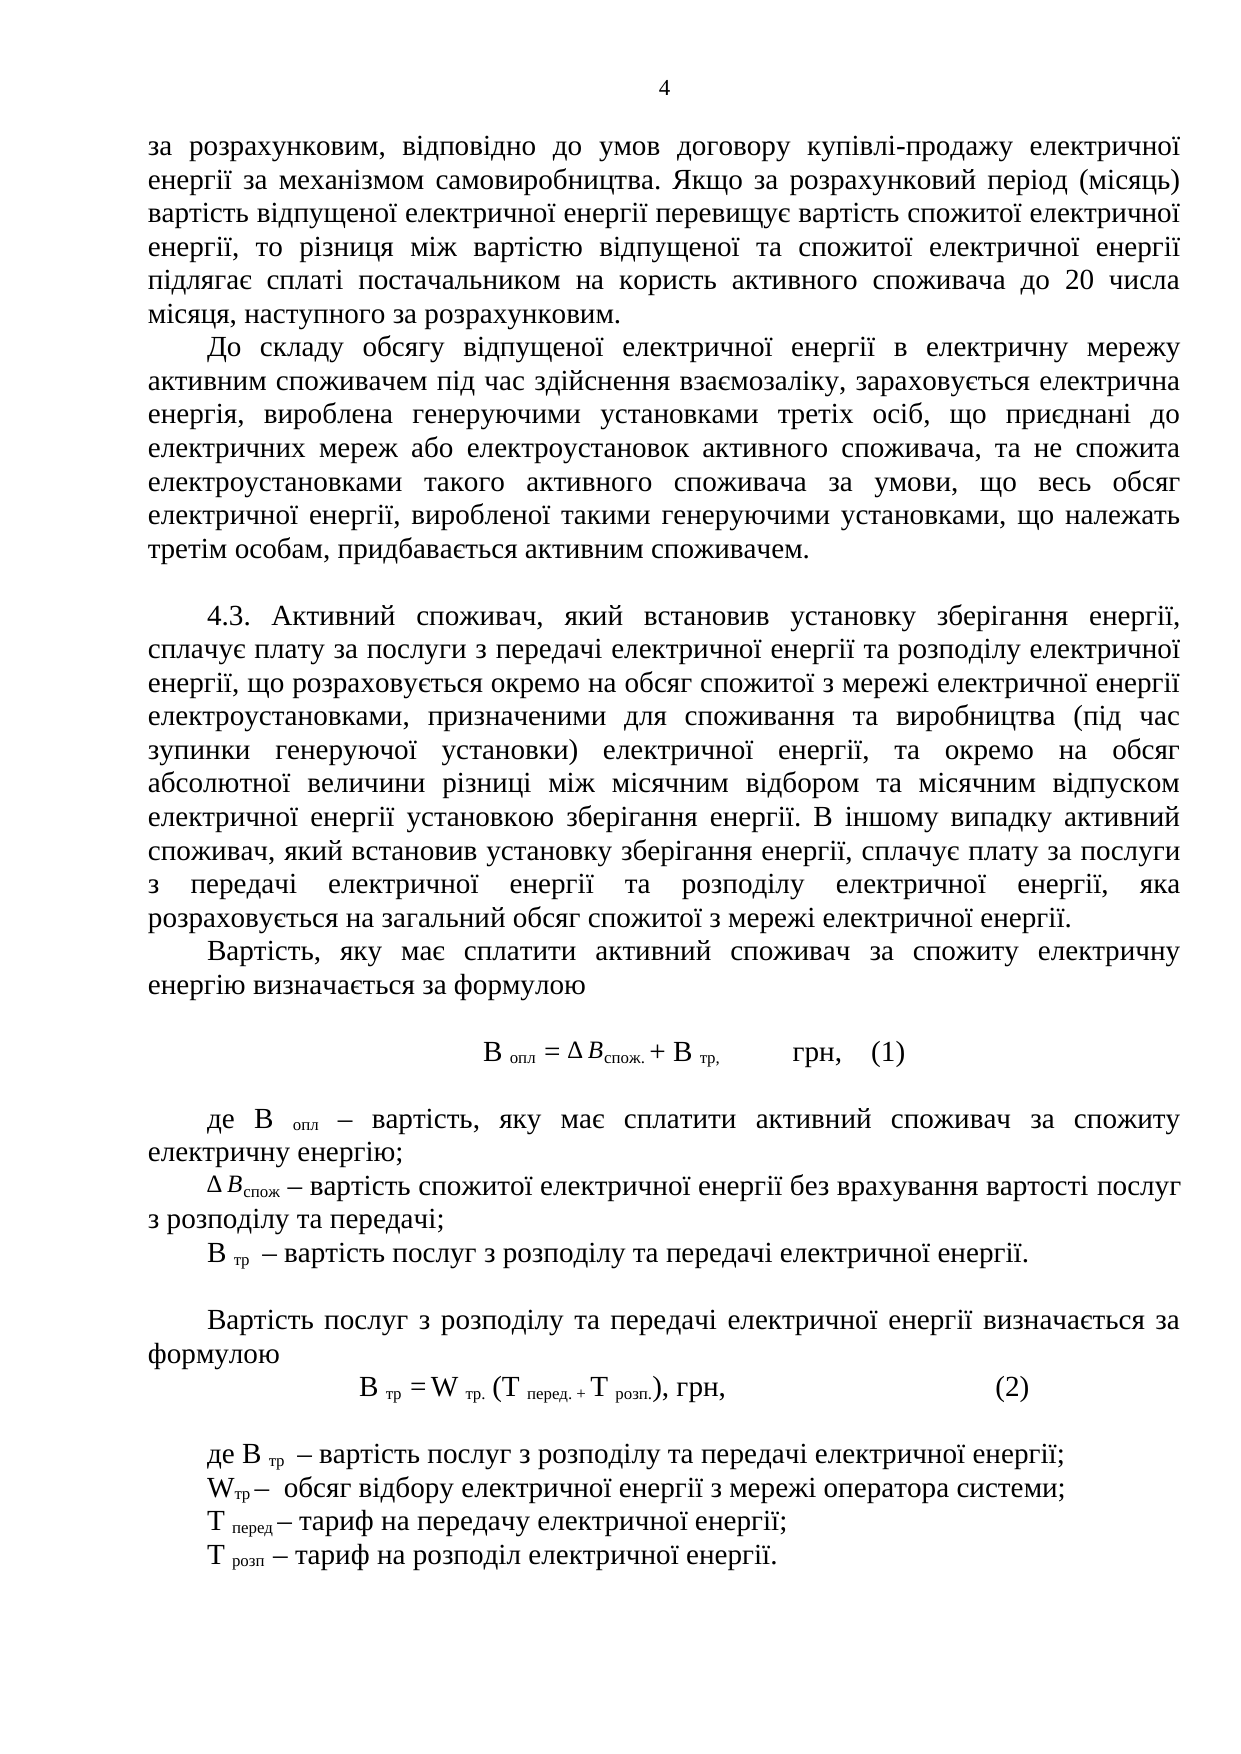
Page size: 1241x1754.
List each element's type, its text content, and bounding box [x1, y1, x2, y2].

text Вартість послуг з розподілу та передачі електричної енергії визначається за формулою [148, 1302, 1181, 1369]
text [148, 128, 1181, 329]
text спож – вартість спожитої електричної енергії без врахування вартості послуг з розподілу та передачі; [148, 1168, 1181, 1235]
text В опл = спож. + В тр, грн, (1) [148, 1034, 1181, 1067]
text де В тр – вартість послуг з розподілу та передачі електричної енергії; [148, 1436, 1181, 1470]
text Т перед – тариф на передачу електричної енергії; [148, 1503, 1181, 1537]
text В тр = W тр. (Т перед. + Т розп.), грн, (2) [148, 1369, 1181, 1403]
text де В опл – вартість, яку має сплатити активний споживач за спожиту електричну енергію; [148, 1101, 1181, 1168]
text До складу обсягу відпущеної електричної енергії в електричну мережу активним споживачем під час здійснення взаємозаліку, зараховується електрична енергія, вироблена генеруючими установками третіх осіб, що приєднані до електричних мереж або електроустановок активного споживача, та не спожита електроустановками такого активного споживача за умови, що весь обсяг електричної енергії, виробленої такими генеруючими установками, що належать третім особам, придбавається активним споживачем. [148, 329, 1181, 564]
text Wтр – обсяг відбору електричної енергії з мережі оператора системи; [148, 1470, 1181, 1503]
text В тр – вартість послуг з розподілу та передачі електричної енергії. [148, 1235, 1181, 1269]
text Вартість, яку має сплатити активний споживач за спожиту електричну енергію визначається за формулою [148, 933, 1181, 1000]
text 4.3. Активний споживач, який встановив установку зберігання енергії, сплачує плату за послуги з передачі електричної енергії та розподілу електричної енергії, що розраховується окремо на обсяг спожитої з мережі електричної енергії електроустановками, призначеними для споживання та виробництва (під час зупинки генеруючої установки) електричної енергії, та окремо на обсяг абсолютної величини різниці між місячним відбором та місячним відпуском електричної енергії установкою зберігання енергії. В іншому випадку активний споживач, який встановив установку зберігання енергії, сплачує плату за послуги з передачі електричної енергії та розподілу електричної енергії, яка розраховується на загальний обсяг спожитої з мережі електричної енергії. [148, 598, 1181, 933]
text Т розп – тариф на розподіл електричної енергії. [148, 1537, 1181, 1571]
